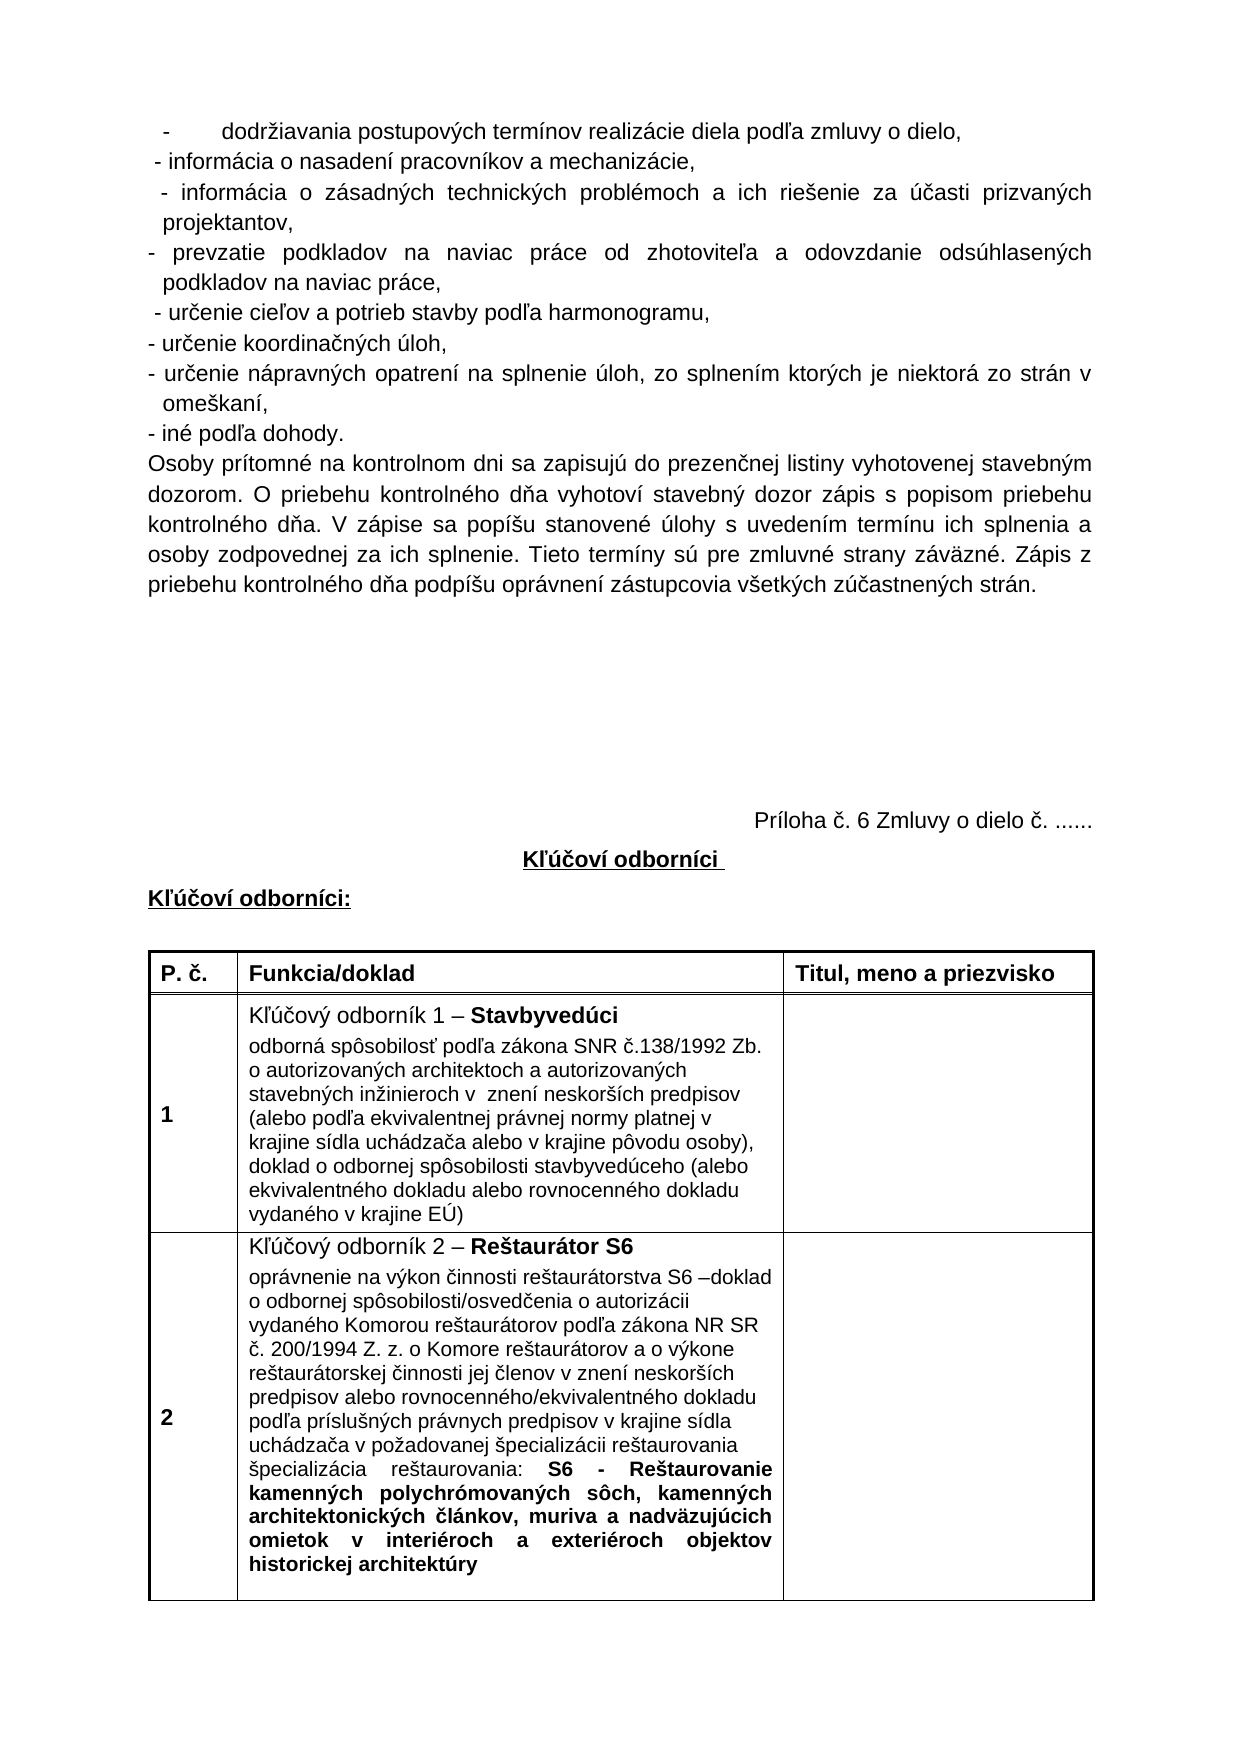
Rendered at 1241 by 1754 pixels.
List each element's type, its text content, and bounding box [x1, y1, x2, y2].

text Príloha č. 6 Zmluvy o dielo č. ...... [148, 807, 1093, 834]
table_cell 2 [151, 1233, 237, 1600]
text - určenie cieľov a potrieb stavby podľa harmonogramu, [148, 299, 1093, 326]
text - iné podľa dohody. [148, 420, 1093, 447]
text Kľúčoví odborníci [148, 846, 1093, 872]
text - prevzatie podkladov na naviac práce od zhotoviteľa a odovzdanie odsúhlasených podkladov na naviac práce, [148, 239, 1093, 296]
table_header Titul, meno a priezvisko [784, 953, 1092, 992]
text - informácia o nasadení pracovníkov a mechanizácie, [148, 148, 1093, 175]
table_cell [784, 1233, 1092, 1600]
text - určenie koordinačných úloh, [148, 329, 1093, 356]
table_cell Kľúčový odborník 1 – Stavbyvedúci odborná spôsobilosť podľa zákona SNR č.138/1992 Zb. o autorizovaných architektoch a autorizovaných stavebných inžinieroch v znení neskorších predpisov (alebo podľa ekvivalentnej právnej normy platnej v krajine sídla uchádzača alebo v krajine pôvodu osoby), doklad o odbornej spôsobilosti stavbyvedúceho (alebo ekvivalentného dokladu alebo rovnocenného dokladu vydaného v krajine EÚ) [238, 995, 783, 1232]
table_cell [784, 995, 1092, 1232]
table_header Funkcia/doklad [238, 953, 783, 992]
text - dodržiavania postupových termínov realizácie diela podľa zmluvy o dielo, [162, 118, 1093, 144]
table_cell Kľúčový odborník 2 – Reštaurátor S6 oprávnenie na výkon činnosti reštaurátorstva S6 –doklad o odbornej spôsobilosti/osvedčenia o autorizácii vydaného Komorou reštaurátorov podľa zákona NR SR č. 200/1994 Z. z. o Komore reštaurátorov a o výkone reštaurátorskej činnosti jej členov v znení neskorších predpisov alebo rovnocenného/ekvivalentného dokladu podľa príslušných právnych predpisov v krajine sídla uchádzača v požadovanej špecializácii reštaurovania špecializácia reštaurovania: S6 - Reštaurovanie kamenných polychrómovaných sôch, kamenných architektonických článkov, muriva a nadväzujúcich omietok v interiéroch a exteriéroch objektov historickej architektúry [238, 1233, 783, 1600]
text Osoby prítomné na kontrolnom dni sa zapisujú do prezenčnej listiny vyhotovenej stavebným dozorom. O priebehu kontrolného dňa vyhotoví stavebný dozor zápis s popisom priebehu kontrolného dňa. V zápise sa popíšu stanovené úlohy s uvedením termínu ich splnenia a osoby zodpovednej za ich splnenie. Tieto termíny sú pre zmluvné strany záväzné. Zápis z priebehu kontrolného dňa podpíšu oprávnení zástupcovia všetkých zúčastnených strán. [148, 450, 1093, 598]
text - určenie nápravných opatrení na splnenie úloh, zo splnením ktorých je niektorá zo strán v omeškaní, [148, 360, 1093, 416]
table_header P. č. [151, 953, 237, 992]
table_cell 1 [151, 995, 237, 1232]
text - informácia o zásadných technických problémoch a ich riešenie za účasti prizvaných projektantov, [148, 178, 1093, 235]
text Kľúčoví odborníci: [148, 885, 1093, 911]
